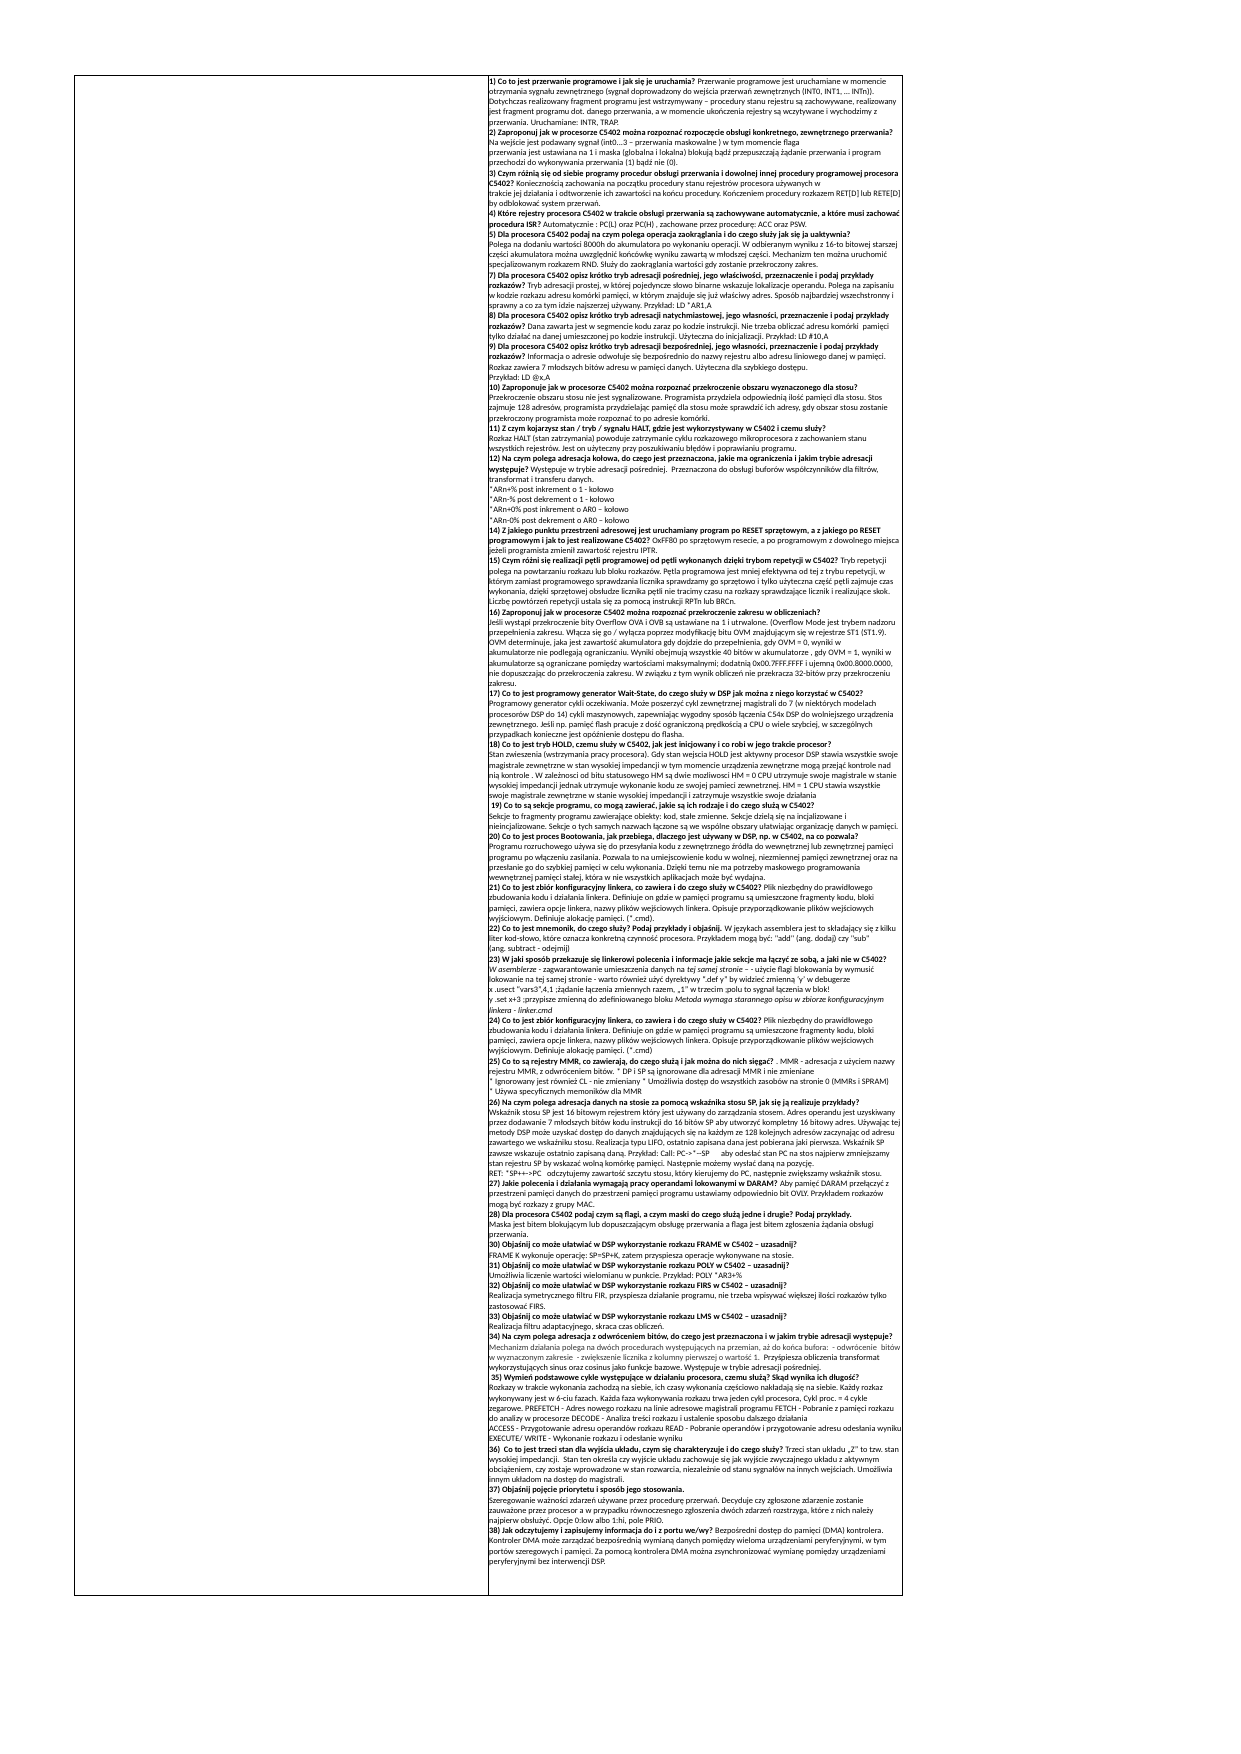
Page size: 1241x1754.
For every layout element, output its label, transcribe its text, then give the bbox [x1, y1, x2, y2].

table_header [75, 76, 488, 1595]
